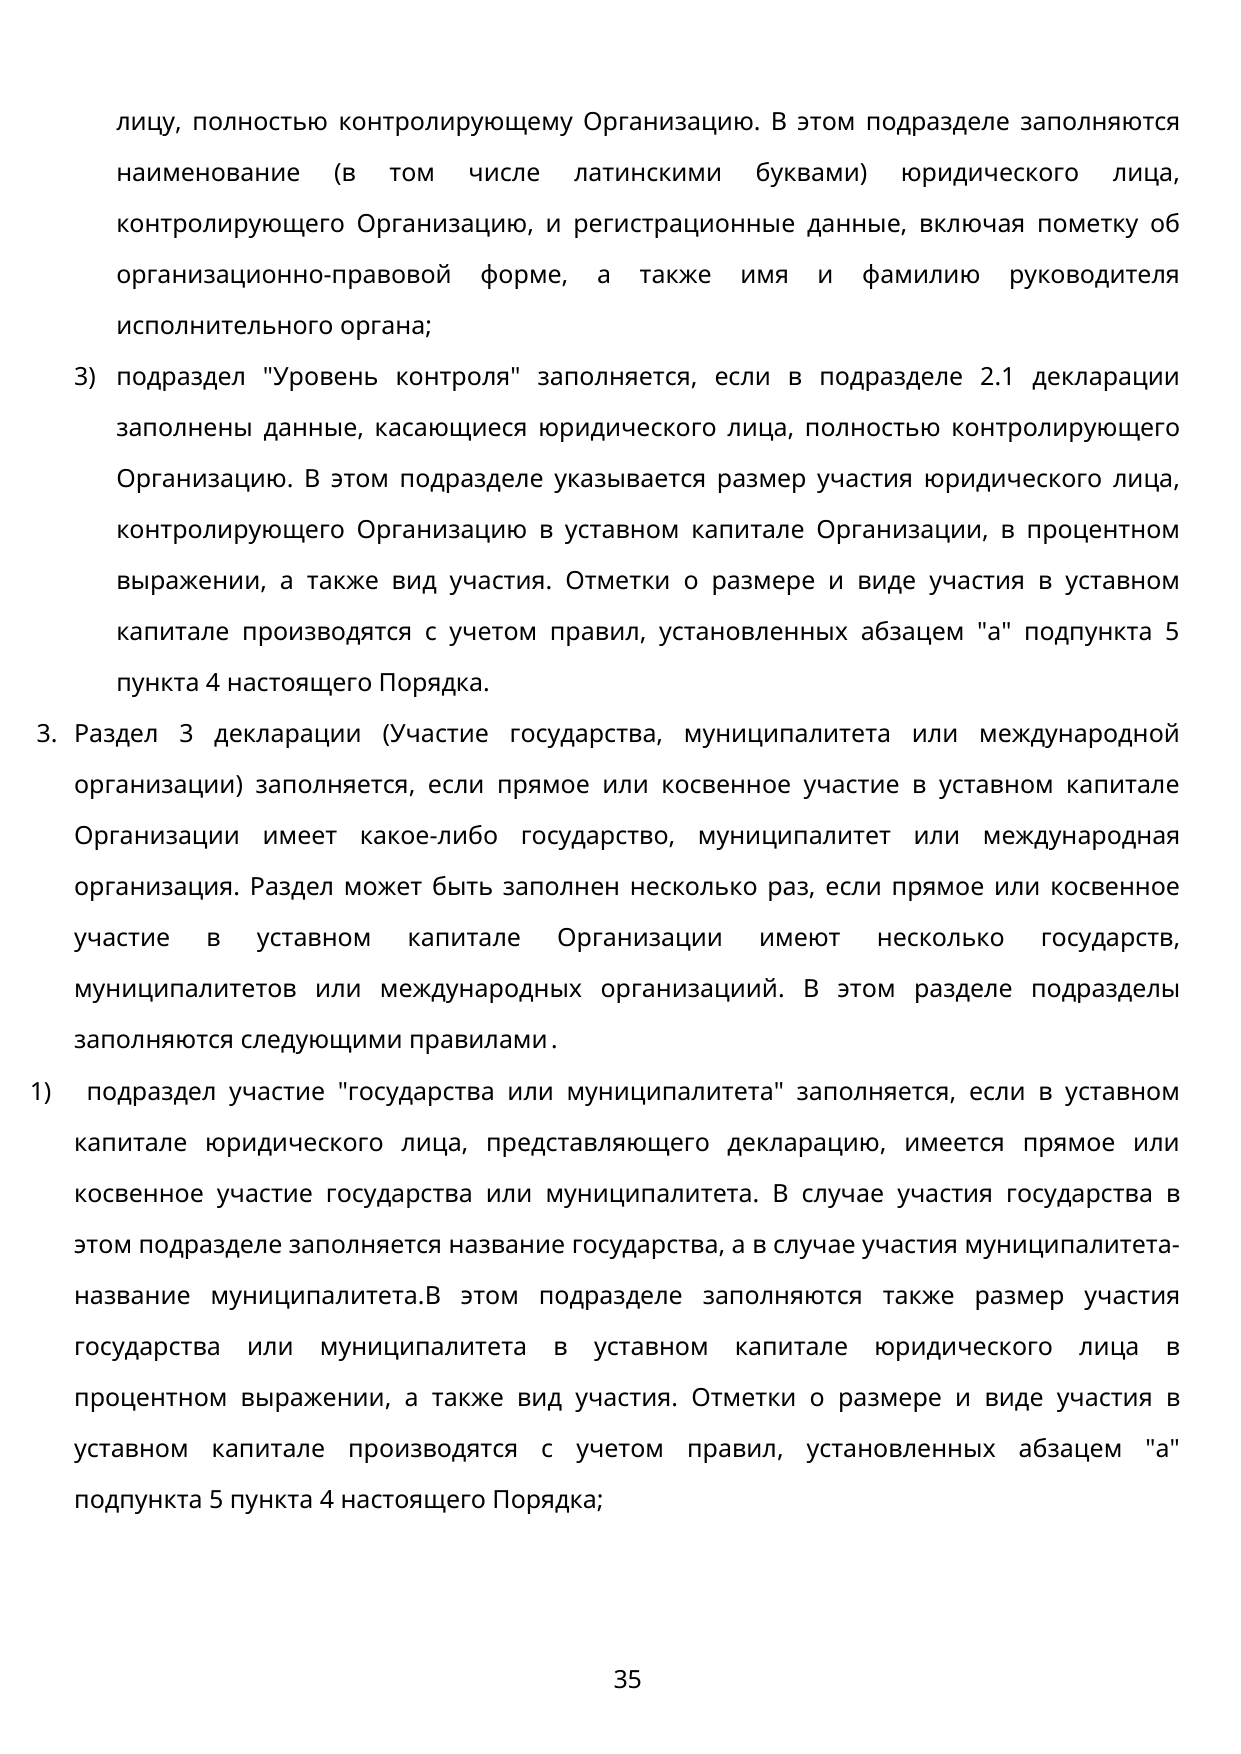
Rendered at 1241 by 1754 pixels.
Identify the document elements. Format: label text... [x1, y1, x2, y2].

list подраздел "Уровень контроля" заполняется, если в подразделе 2.1 декларации заполнены данные, касающиеся юридического лица, полностью контролирующего Организацию. В этом подразделе указывается размер участия юридического лица, контролирующего Организацию в уставном капитале Организации, в процентном выражении, а также вид участия. Отметки о размере и виде участия в уставном капитале производятся с учетом правил, установленных абзацем "а" подпункта 5 пункта 4 настоящего Порядка. [74, 359, 1181, 699]
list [74, 103, 1181, 342]
list подраздел участие "государства или муниципалитета" заполняется, если в уставном капитале юридического лица, представляющего декларацию, имеется прямое или косвенное участие государства или муниципалитета. В случае участия государства в этом подразделе заполняется название государства, а в случае участия муниципалитета- название муниципалитета.В этом подразделе заполняются также размер участия государства или муниципалитета в уставном капитале юридического лица в процентном выражении, а также вид участия. Отметки о размере и виде участия в уставном капитале производятся с учетом правил, установленных абзацем "а" подпункта 5 пункта 4 настоящего Порядка; [29, 1073, 1181, 1516]
list Раздел 3 декларации (Участие государства, муниципалитета или международной организации) заполняется, если прямое или косвенное участие в уставном капитале Организации имеет какое-либо государство, муниципалитет или международная организация. Раздел может быть заполнен несколько раз, если прямое или косвенное участие в уставном капитале Организации имеют несколько государств, муниципалитетов или международных организациий. В этом разделе подразделы заполняются следующими правилами․ [36, 716, 1181, 1056]
